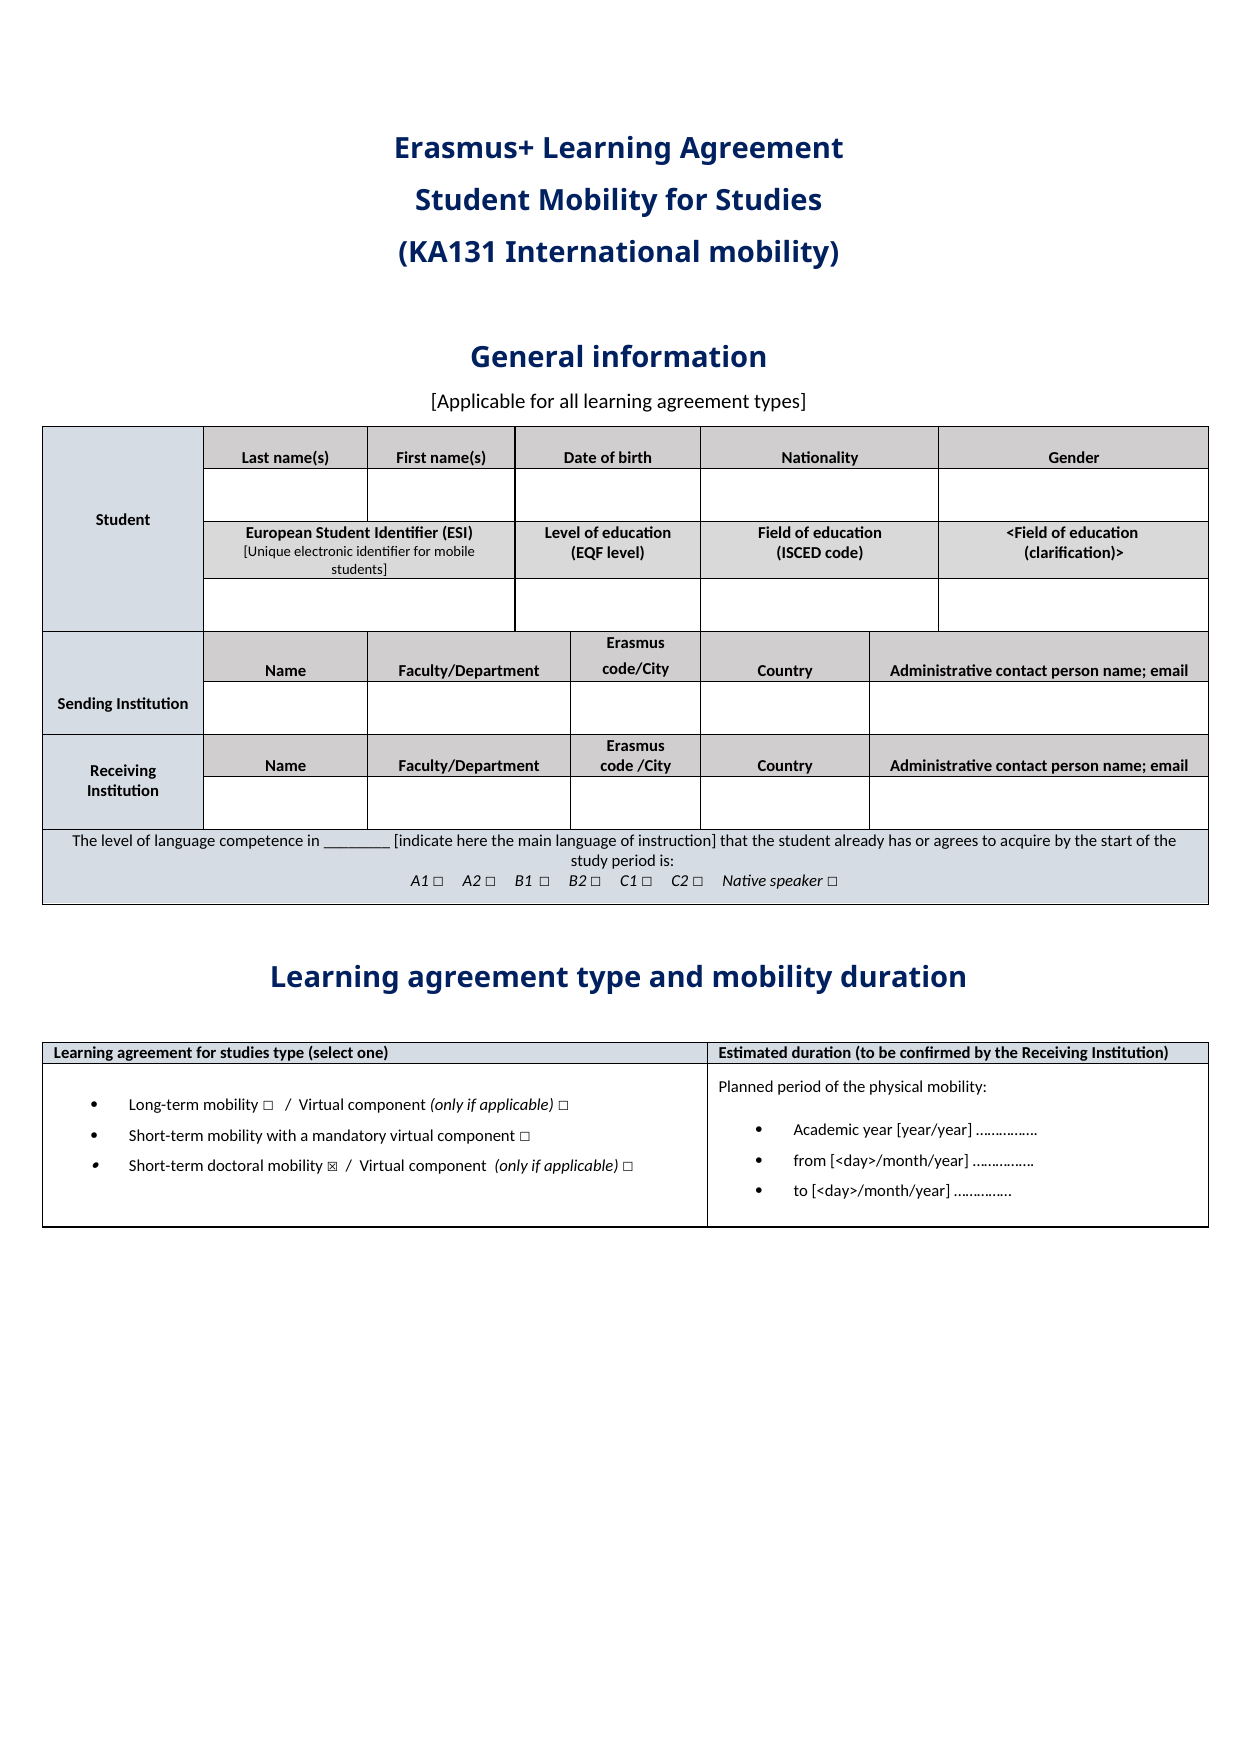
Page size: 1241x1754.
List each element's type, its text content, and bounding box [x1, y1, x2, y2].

table_cell [368, 777, 570, 829]
text Student Mobility for Studies [75, 179, 1162, 219]
table_cell European Student Identifier (ESI) [Unique electronic identifier for mobile students] [204, 522, 514, 578]
table_cell Field of education (ISCED code) [701, 522, 938, 578]
text General information [75, 336, 1162, 376]
table_cell [571, 777, 700, 829]
table_cell [204, 469, 367, 521]
table_cell Receiving Institution [43, 735, 203, 829]
table_cell The level of language competence in ________ [indicate here the main language of instruction] that the student already has or agrees to acquire by the start of the study period is: A1 A2 B1 B2 C1 C2 Native speaker [43, 830, 1208, 903]
table_header Estimated duration (to be confirmed by the Receiving Institution) [708, 1043, 1208, 1063]
table_header First name(s) [368, 427, 514, 468]
table_cell [701, 579, 938, 631]
table_cell [516, 469, 700, 521]
table_cell Erasmus code /City [571, 735, 700, 776]
table_cell Faculty/Department [368, 632, 570, 681]
table_cell Name [204, 735, 367, 776]
table_cell [701, 682, 869, 734]
table_cell Level of education (EQF level) [516, 522, 700, 578]
table_cell Erasmus code/City [571, 632, 700, 681]
table_header Learning agreement for studies type (select one) [43, 1043, 707, 1063]
table_cell [516, 579, 700, 631]
table_header Date of birth [516, 427, 700, 468]
table_cell Planned period of the physical mobility: Academic year [year/year] ……………. from [<day>/month/year] ……………. to [<day>/month/year] …………… [708, 1064, 1208, 1226]
text (KA131 International mobility) [75, 232, 1162, 271]
table_cell [939, 579, 1208, 631]
table_cell Administrative contact person name; email [870, 735, 1208, 776]
table_header Gender [939, 427, 1208, 468]
text Erasmus+ Learning Agreement [75, 127, 1162, 167]
table_cell [204, 579, 514, 631]
table_cell Country [701, 735, 869, 776]
table_cell [368, 682, 570, 734]
table_cell [870, 777, 1208, 829]
table_cell [701, 469, 938, 521]
table_cell Faculty/Department [368, 735, 570, 776]
table_cell Name [204, 632, 367, 681]
table_cell [204, 777, 367, 829]
table_cell [701, 777, 869, 829]
table_cell <Field of education (clarification)> [939, 522, 1208, 578]
table_cell [368, 469, 514, 521]
table_cell [571, 682, 700, 734]
table_header Student [43, 427, 203, 631]
text [Applicable for all learning agreement types] [75, 388, 1162, 413]
table_cell Long-term mobility / Virtual component (only if applicable) Short-term mobility with a mandatory virtual component Short-term doctoral mobility / Virtual component (only if applicable) [43, 1064, 707, 1226]
table_cell [204, 682, 367, 734]
text Learning agreement type and mobility duration [75, 957, 1162, 996]
table_cell [870, 682, 1208, 734]
table_header Last name(s) [204, 427, 367, 468]
table_cell Sending Institution [43, 632, 203, 734]
table_header Nationality [701, 427, 938, 468]
table_cell Country [701, 632, 869, 681]
table_cell Administrative contact person name; email [870, 632, 1208, 681]
table_cell [939, 469, 1208, 521]
